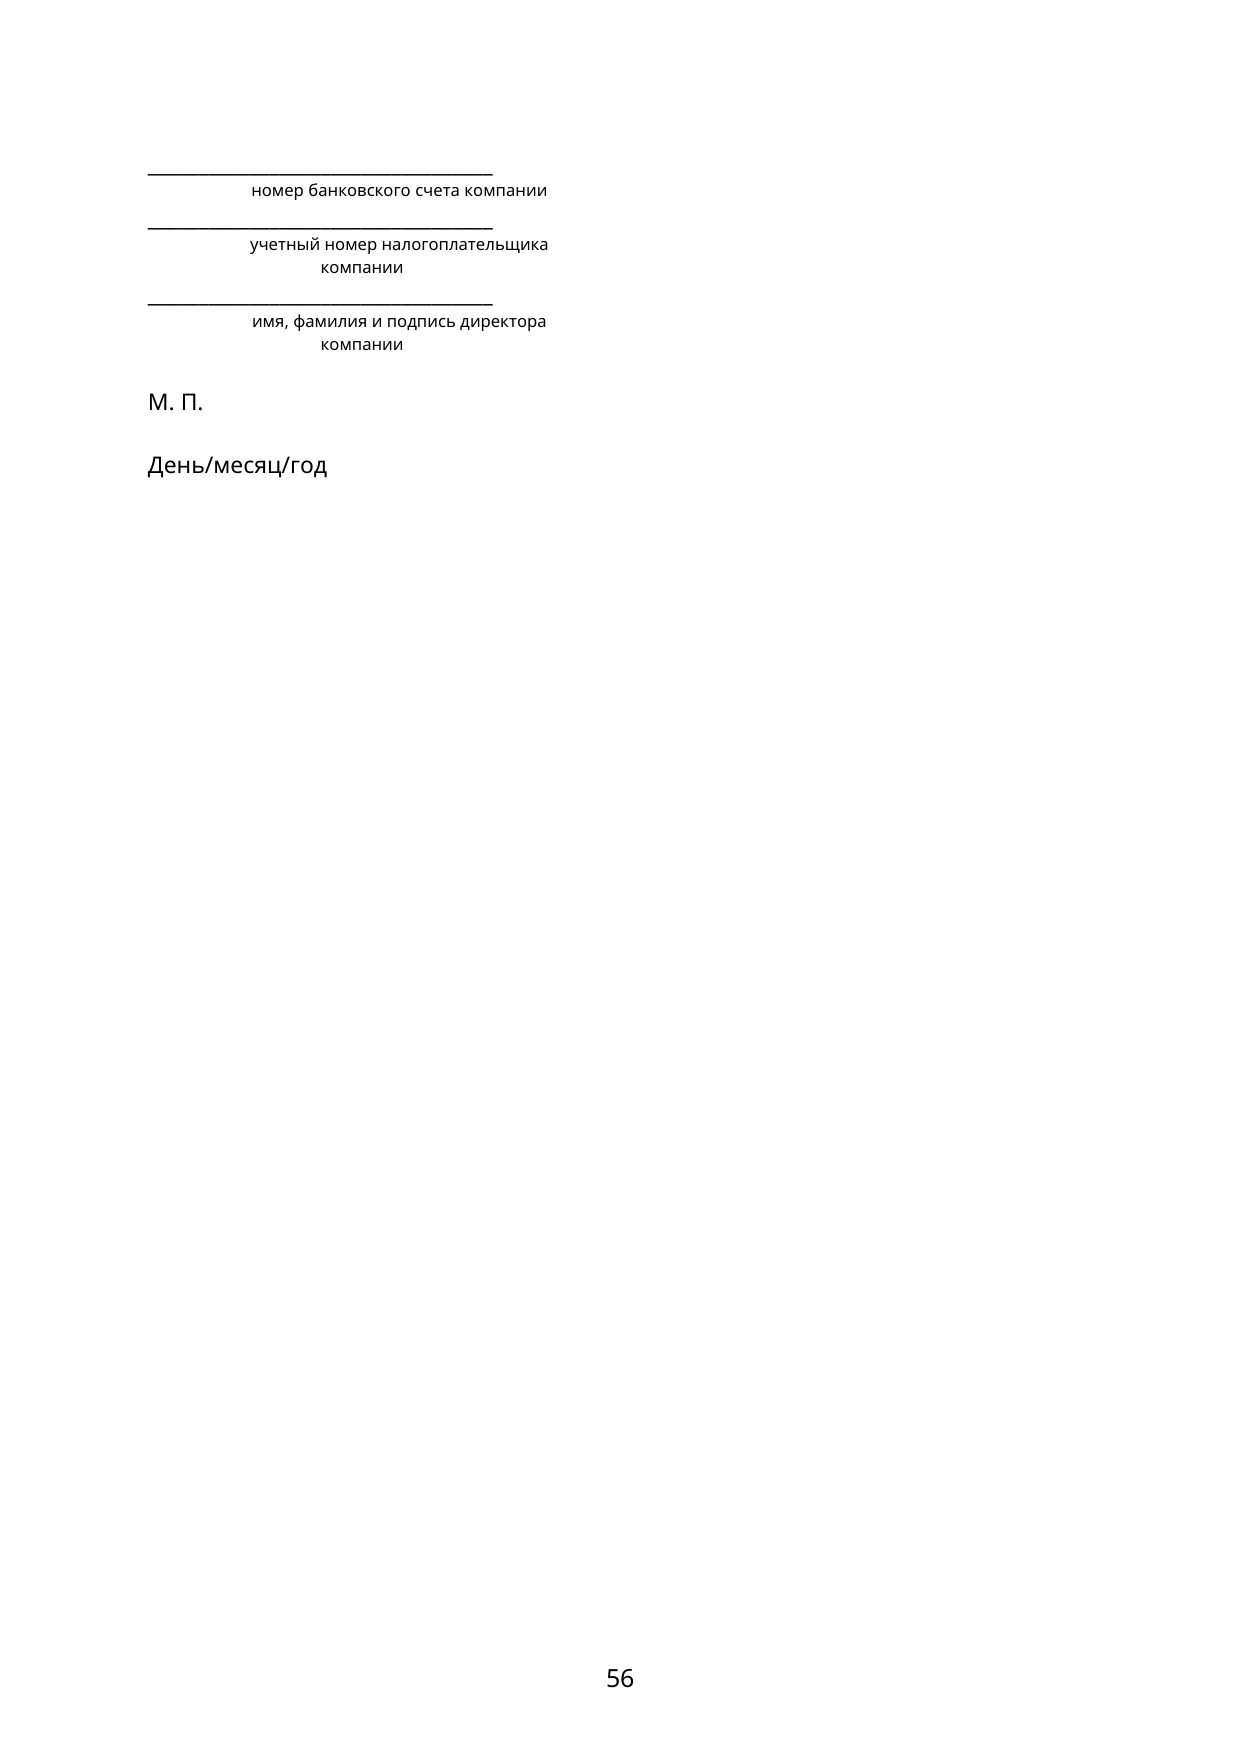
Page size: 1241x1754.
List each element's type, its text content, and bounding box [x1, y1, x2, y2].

text День/месяц/год [148, 449, 1092, 480]
text имя, фамилия и подпись директора компании [148, 309, 576, 355]
text __________________________________ [148, 278, 1092, 309]
text __________________________________ [148, 148, 1092, 179]
text учетный номер налогоплательщика компании [148, 233, 576, 278]
text __________________________________ [148, 202, 1092, 233]
text номер банковского счета компании [148, 179, 576, 202]
text М. П. [148, 386, 1092, 417]
